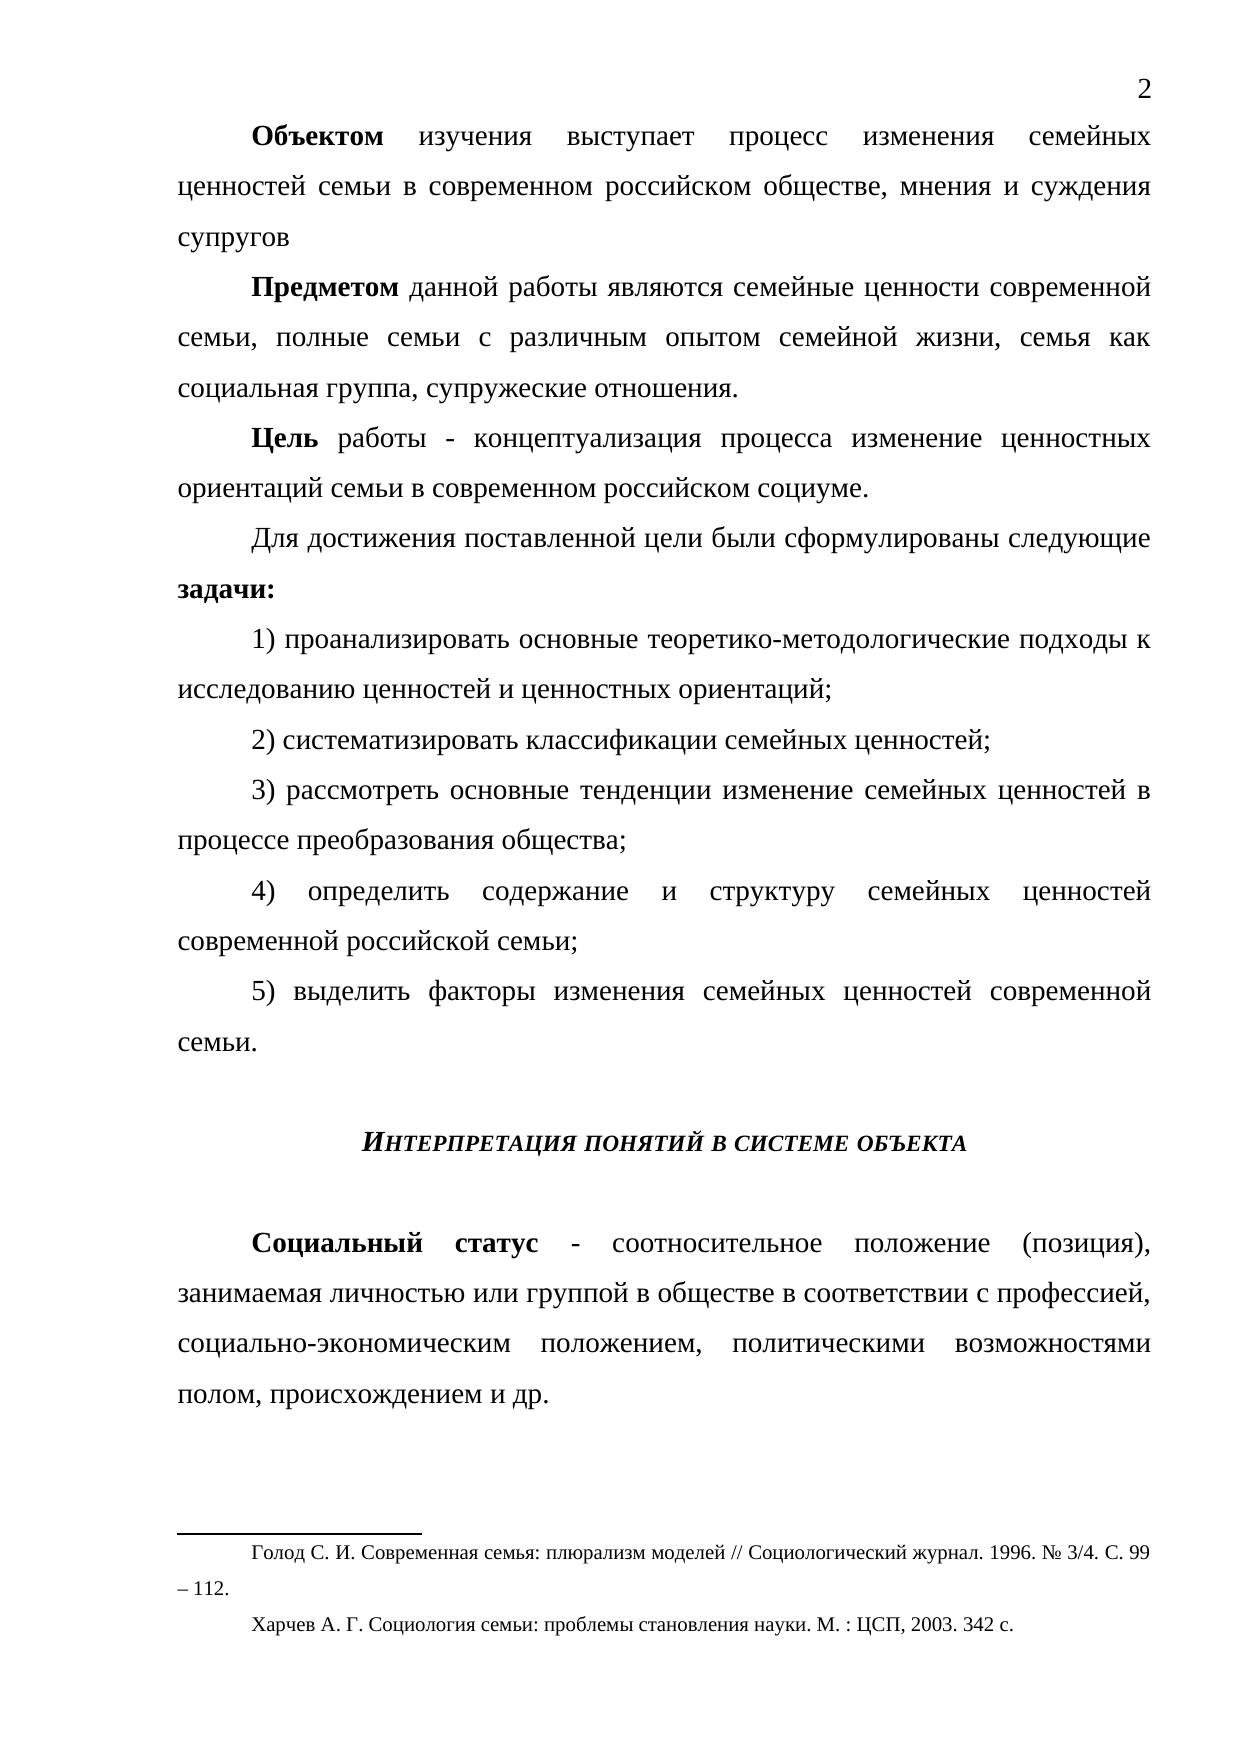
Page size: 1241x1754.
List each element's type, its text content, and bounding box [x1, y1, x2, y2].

text Цель работы - концептуализация процесса изменение ценностных ориентаций семьи в современном российском социуме. [177, 420, 1152, 504]
text 2) систематизировать классификации семейных ценностей; [177, 722, 1152, 755]
text 5) выделить факторы изменения семейных ценностей современной семьи. [177, 973, 1152, 1057]
text Объектом изучения выступает процесс изменения семейных ценностей семьи в современном российском обществе, мнения и суждения супругов [177, 118, 1152, 252]
subtitle Интерпретация понятий в системе объекта [177, 1124, 1152, 1158]
text Предметом данной работы являются семейные ценности современной семьи, полные семьи с различным опытом семейной жизни, семья как социальная группа, супружеские отношения. [177, 269, 1152, 403]
text 4) определить содержание и структуру семейных ценностей современной российской семьи; [177, 873, 1152, 957]
text 3) рассмотреть основные тенденции изменение семейных ценностей в процессе преобразования общества; [177, 772, 1152, 856]
text Социальный статус - соотносительное положение (позиция), занимаемая личностью или группой в обществе в соответствии с профессией, социально-экономическим положением, политическими возможностями полом, происхождением и др. [177, 1225, 1152, 1409]
text Для достижения поставленной цели были сформулированы следующие задачи: [177, 521, 1152, 604]
text 1) проанализировать основные теоретико-методологические подходы к исследованию ценностей и ценностных ориентаций; [177, 621, 1152, 705]
